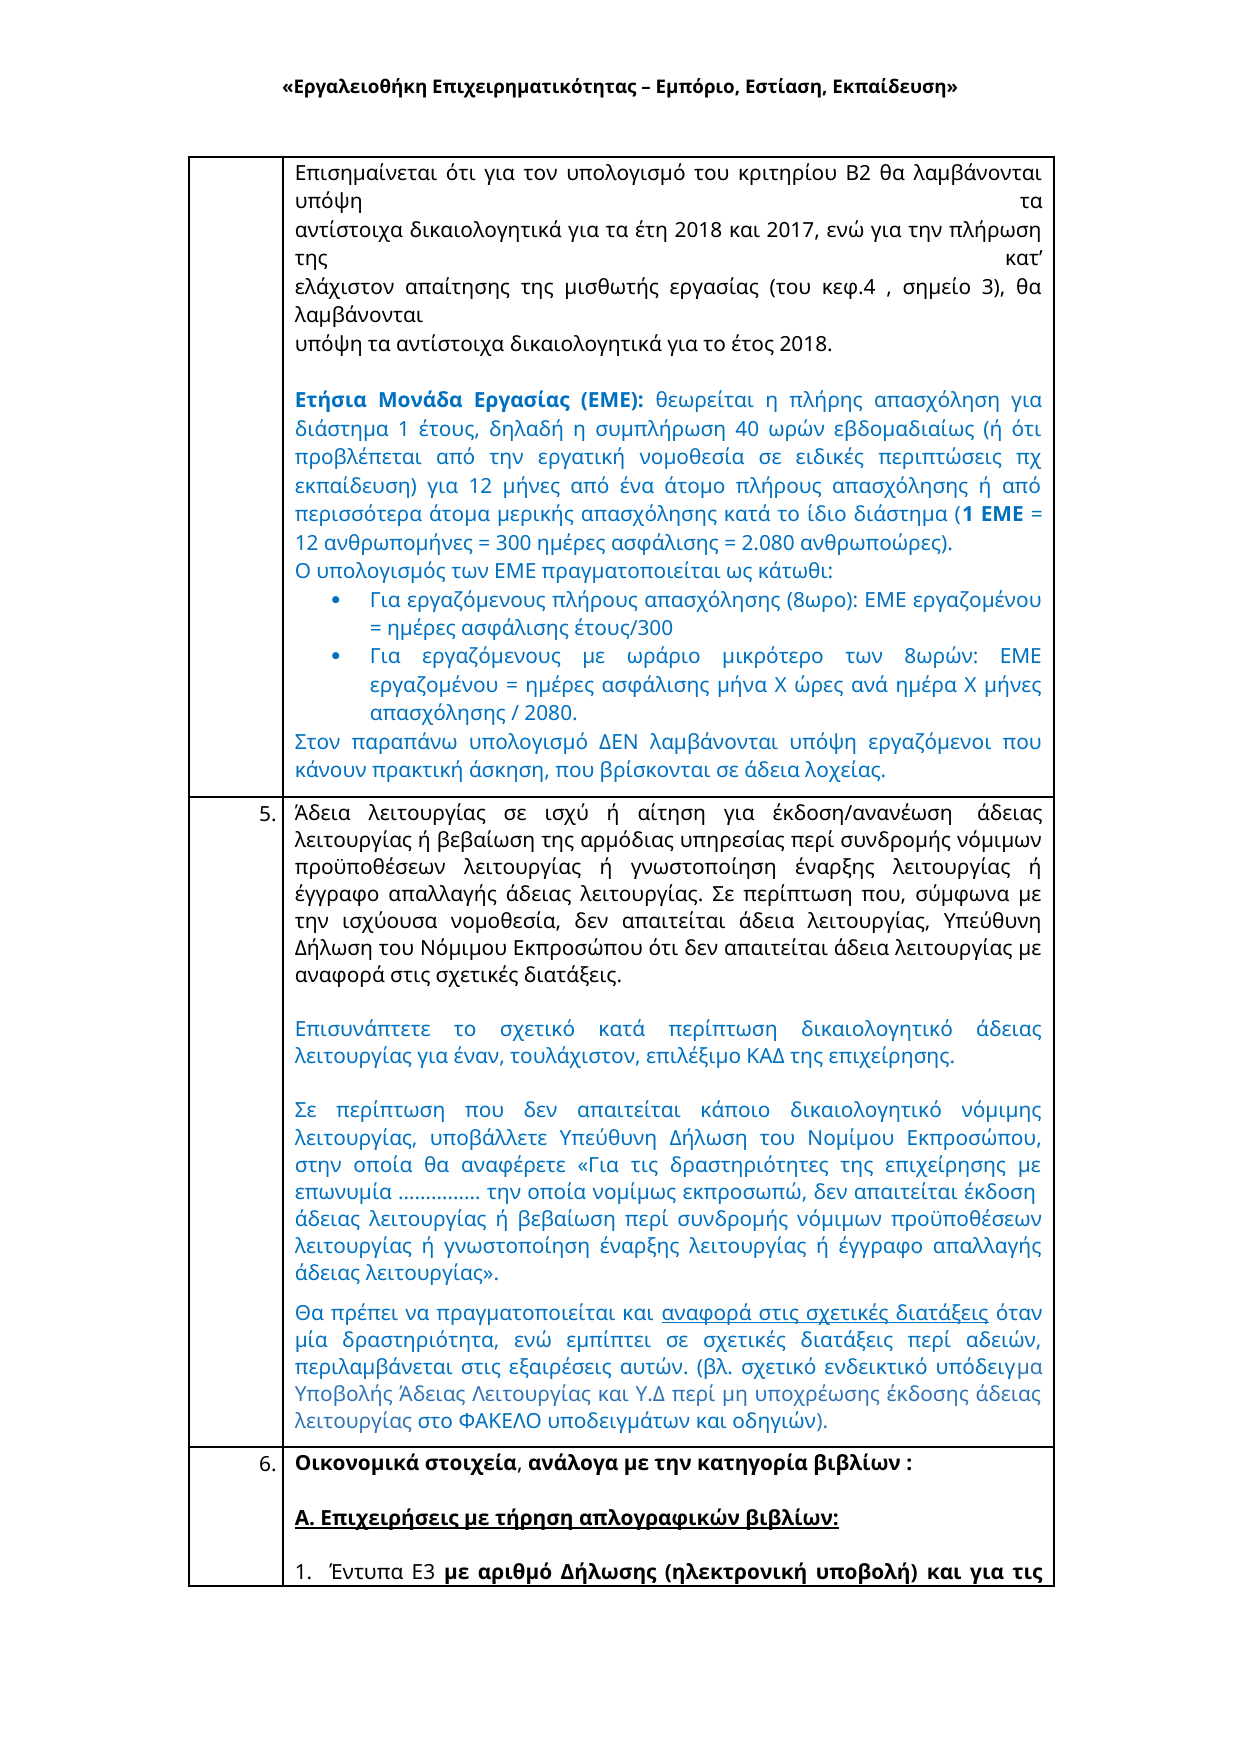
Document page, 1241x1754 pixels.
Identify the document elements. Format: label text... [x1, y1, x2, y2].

table_cell Άδεια λειτουργίας σε ισχύ ή αίτηση για έκδοση/ανανέωση άδειας λειτουργίας ή βεβαίωση της αρμόδιας υπηρεσίας περί συνδρομής νόμιμων προϋποθέσεων λειτουργίας ή γνωστοποίηση έναρξης λειτουργίας ή έγγραφο απαλλαγής άδειας λειτουργίας. Σε περίπτωση που, σύμφωνα με την ισχύουσα νομοθεσία, δεν απαιτείται άδεια λειτουργίας, Υπεύθυνη Δήλωση του Νόμιμου Εκπροσώπου ότι δεν απαιτείται άδεια λειτουργίας με αναφορά στις σχετικές διατάξεις. Επισυνάπτετε το σχετικό κατά περίπτωση δικαιολογητικό άδειας λειτουργίας για έναν, τουλάχιστον, επιλέξιμο ΚΑΔ της επιχείρησης. Σε περίπτωση που δεν απαιτείται κάποιο δικαιολογητικό νόμιμης λειτουργίας, υποβάλλετε Υπεύθυνη Δήλωση του Νομίμου Εκπροσώπου, στην οποία θα αναφέρετε «Για τις δραστηριότητες της επιχείρησης με επωνυμία …………… την οποία νομίμως εκπροσωπώ, δεν απαιτείται έκδοση άδειας λειτουργίας ή βεβαίωση περί συνδρομής νόμιμων προϋποθέσεων λειτουργίας ή γνωστοποίηση έναρξης λειτουργίας ή έγγραφο απαλλαγής άδειας λειτουργίας». Θα πρέπει να πραγματοποιείται και αναφορά στις σχετικές διατάξεις όταν μία δραστηριότητα, ενώ εμπίπτει σε σχετικές διατάξεις περί αδειών, περιλαμβάνεται στις εξαιρέσεις αυτών. (βλ. σχετικό ενδεικτικό υπόδειγμα Υποβολής Άδειας Λειτουργίας και Υ.Δ περί μη υποχρέωσης έκδοσης άδειας λειτουργίας στο ΦΑΚΕΛΟ υποδειγμάτων και οδηγιών). [284, 798, 1053, 1446]
table_cell [190, 798, 282, 1446]
table_cell [190, 158, 282, 796]
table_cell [284, 1448, 1053, 1585]
table_cell [190, 1448, 282, 1585]
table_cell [284, 158, 1053, 796]
